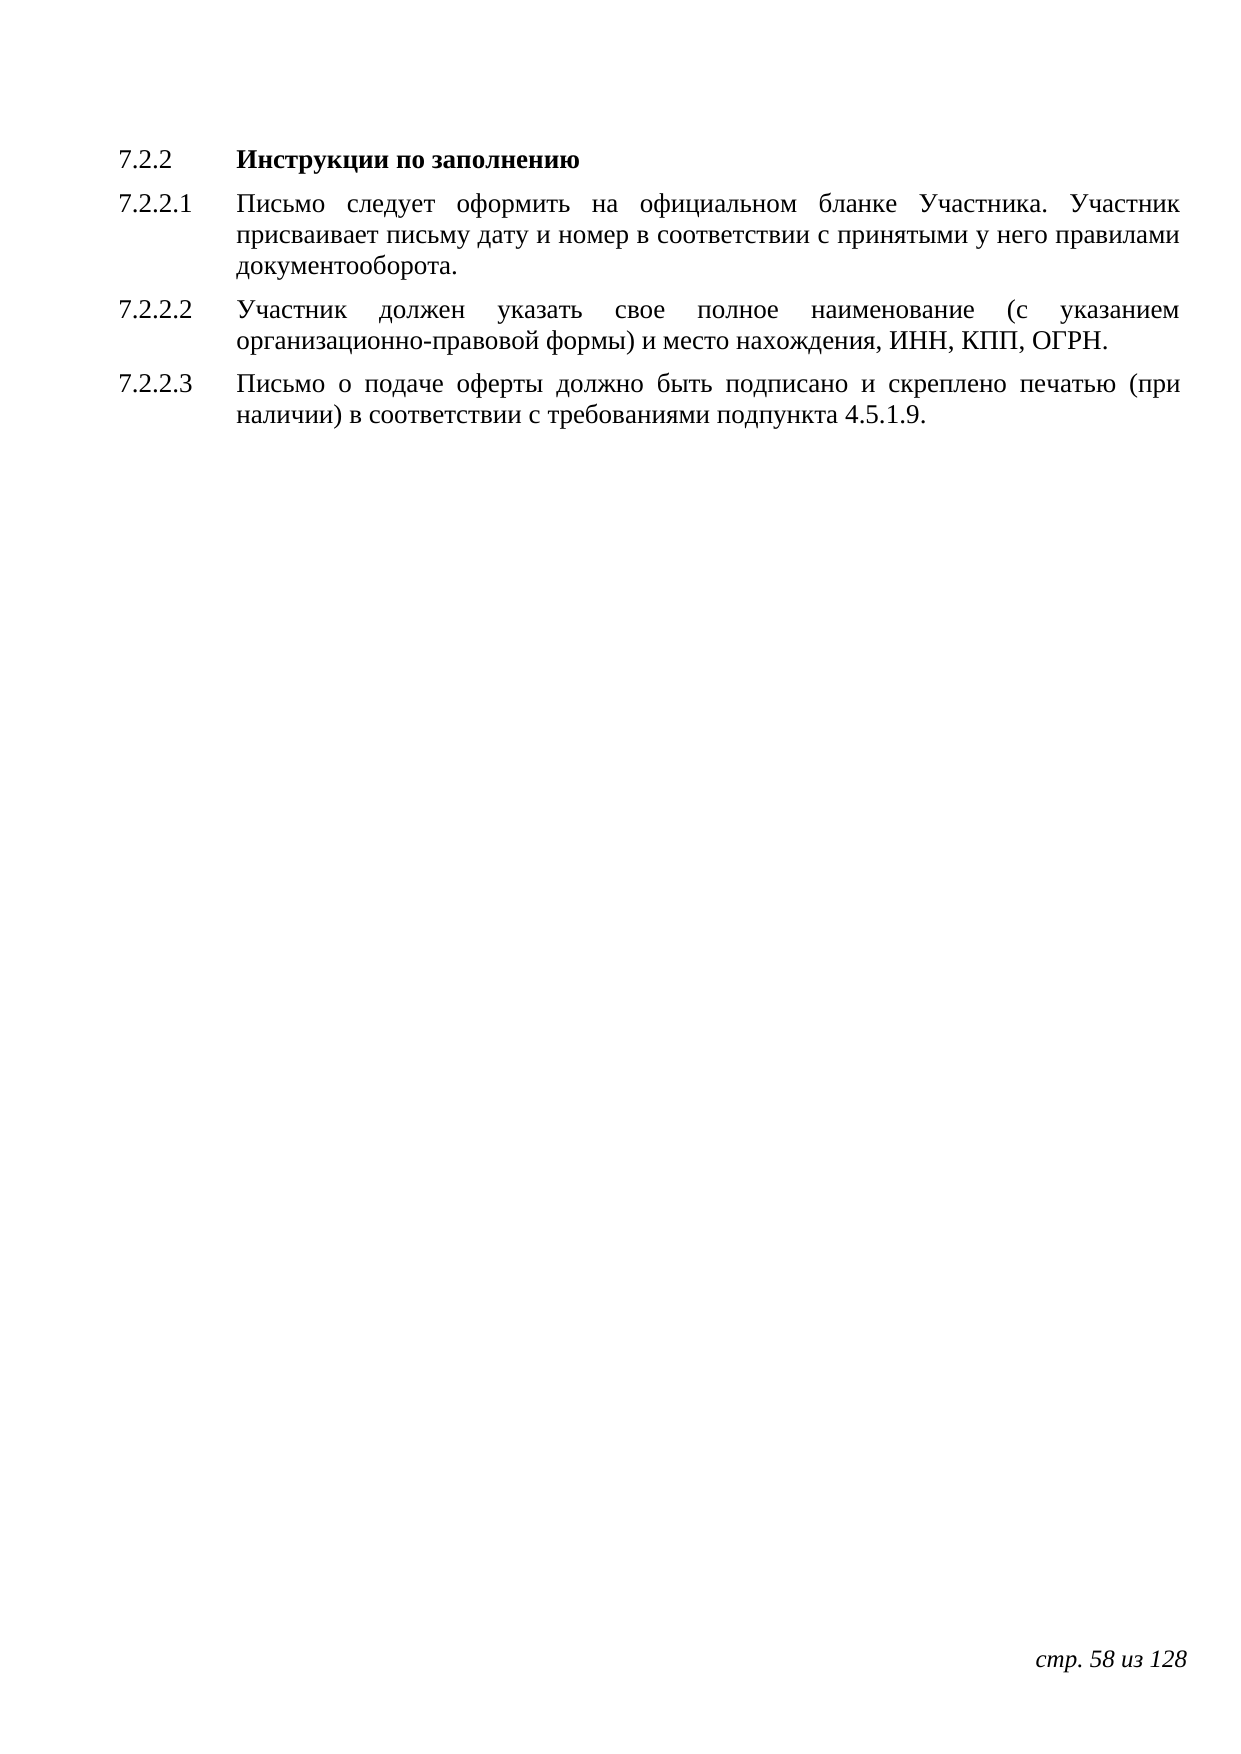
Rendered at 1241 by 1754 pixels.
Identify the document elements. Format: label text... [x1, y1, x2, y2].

text Письмо следует оформить на официальном бланке Участника. Участник присваивает письму дату и номер в соответствии с принятыми у него правилами документооборота. [118, 187, 1181, 280]
text Инструкции по заполнению [118, 143, 1181, 174]
text Письмо о подаче оферты должно быть подписано и скреплено печатью (при наличии) в соответствии с требованиями подпункта 4.5.1.9. [118, 367, 1181, 430]
text Участник должен указать свое полное наименование (с указанием организационно-правовой формы) и место нахождения, ИНН, КПП, ОГРН. [118, 293, 1181, 355]
